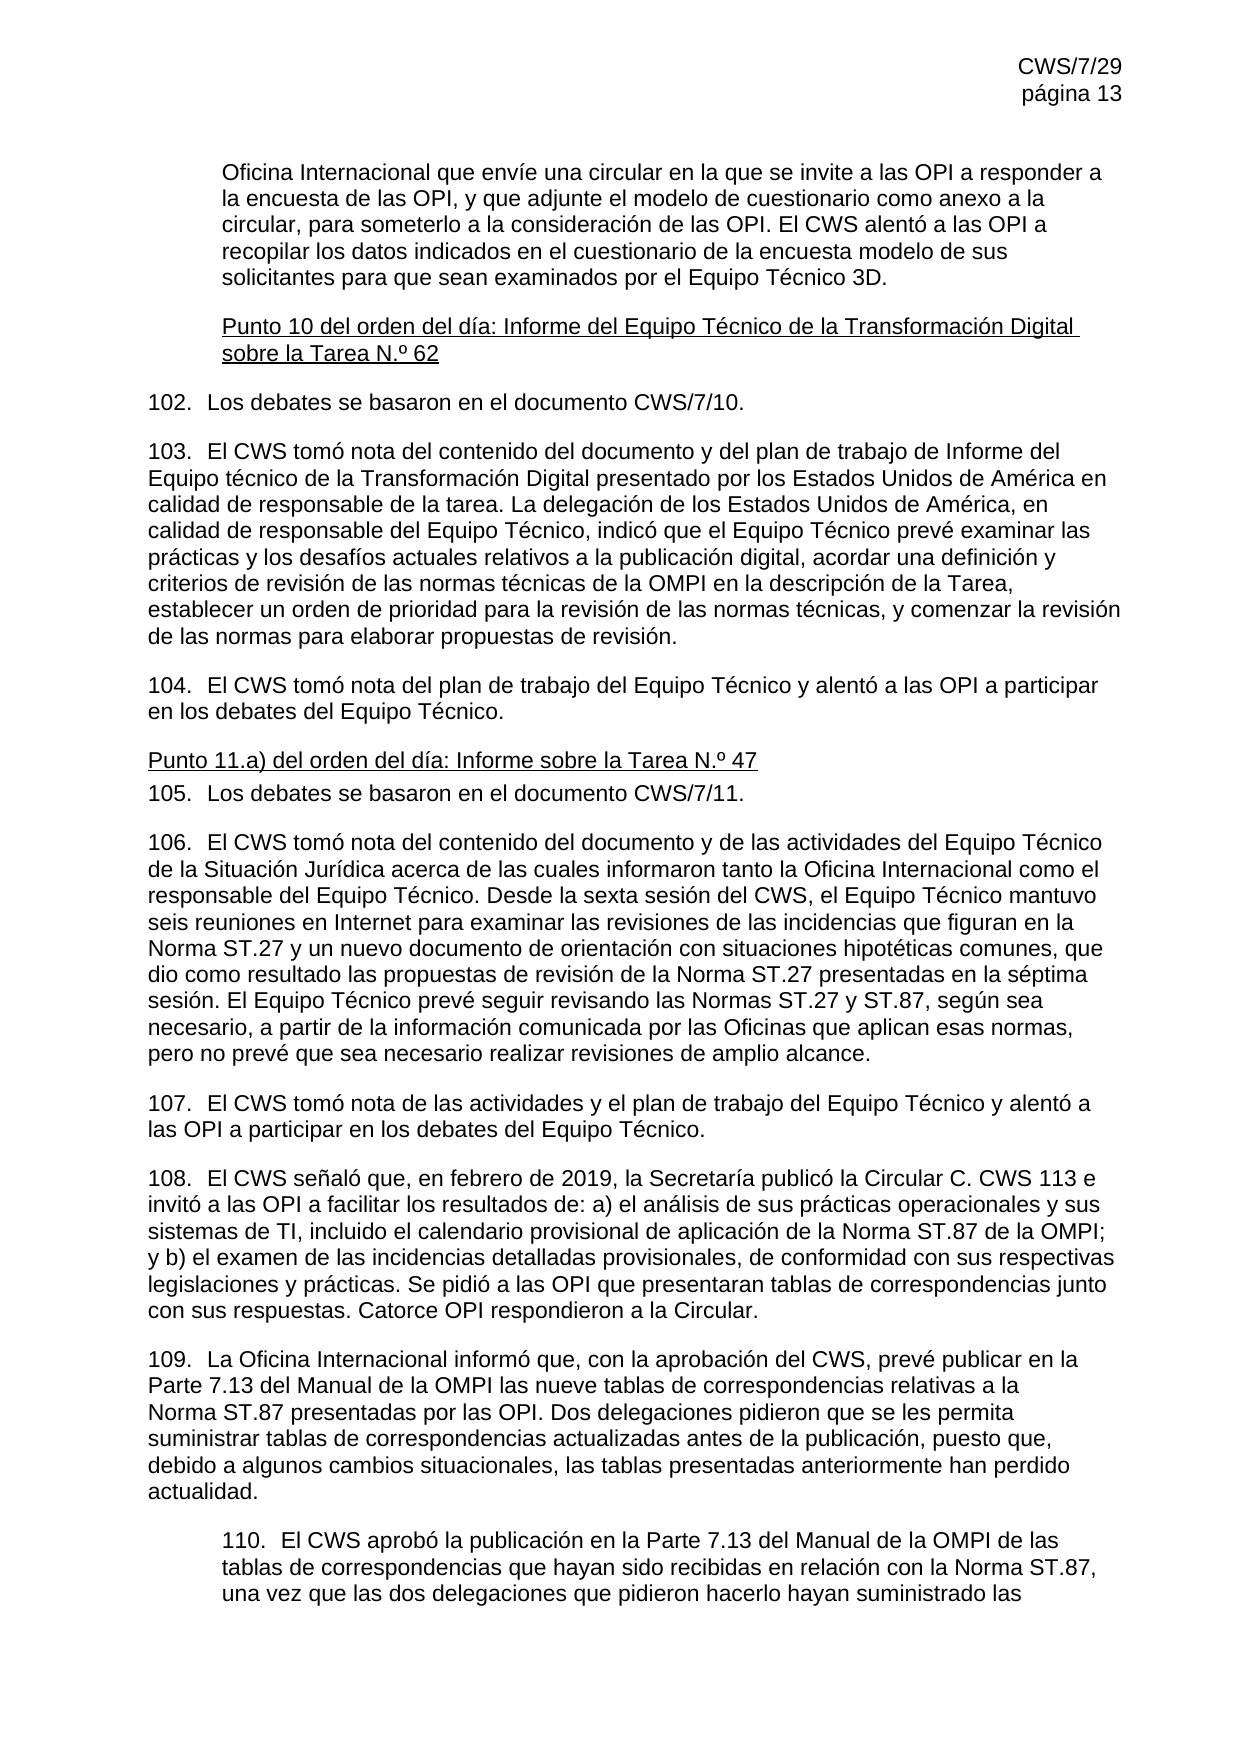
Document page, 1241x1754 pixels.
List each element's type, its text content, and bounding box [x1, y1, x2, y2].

text Los debates se basaron en el documento CWS/7/10. [148, 389, 1122, 415]
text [222, 158, 1122, 290]
text El CWS señaló que, en febrero de 2019, la Secretaría publicó la Circular C. CWS 113 e invitó a las OPI a facilitar los resultados de: a) el análisis de sus prácticas operacionales y sus sistemas de TI, incluido el calendario provisional de aplicación de la Norma ST.87 de la OMPI; y b) el examen de las incidencias detalladas provisionales, de conformidad con sus respectivas legislaciones y prácticas. Se pidió a las OPI que presentaran tablas de correspondencias junto con sus respuestas. Catorce OPI respondieron a la Circular. [148, 1165, 1122, 1323]
text La Oficina Internacional informó que, con la aprobación del CWS, prevé publicar en la Parte 7.13 del Manual de la OMPI las nueve tablas de correspondencias relativas a la Norma ST.87 presentadas por las OPI. Dos delegaciones pidieron que se les permita suministrar tablas de correspondencias actualizadas antes de la publicación, puesto que, debido a algunos cambios situacionales, las tablas presentadas anteriormente han perdido actualidad. [148, 1346, 1122, 1504]
text El CWS tomó nota del plan de trabajo del Equipo Técnico y alentó a las OPI a participar en los debates del Equipo Técnico. [148, 672, 1122, 724]
text Los debates se basaron en el documento CWS/7/11. [148, 780, 1122, 806]
text El CWS tomó nota del contenido del documento y del plan de trabajo de Informe del Equipo técnico de la Transformación Digital presentado por los Estados Unidos de América en calidad de responsable de la tarea. La delegación de los Estados Unidos de América, en calidad de responsable del Equipo Técnico, indicó que el Equipo Técnico prevé examinar las prácticas y los desafíos actuales relativos a la publicación digital, acordar una definición y criterios de revisión de las normas técnicas de la OMPI en la descripción de la Tarea, establecer un orden de prioridad para la revisión de las normas técnicas, y comenzar la revisión de las normas para elaborar propuestas de revisión. [148, 438, 1122, 649]
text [222, 1527, 1122, 1606]
list Punto 10 del orden del día: Informe del Equipo Técnico de la Transformación Digital sobre la Tarea N.º 62 [222, 313, 1122, 366]
subtitle Punto 11.a) del orden del día: Informe sobre la Tarea N.º 47 [148, 747, 1122, 774]
text El CWS tomó nota del contenido del documento y de las actividades del Equipo Técnico de la Situación Jurídica acerca de las cuales informaron tanto la Oficina Internacional como el responsable del Equipo Técnico. Desde la sexta sesión del CWS, el Equipo Técnico mantuvo seis reuniones en Internet para examinar las revisiones de las incidencias que figuran en la Norma ST.27 y un nuevo documento de orientación con situaciones hipotéticas comunes, que dio como resultado las propuestas de revisión de la Norma ST.27 presentadas en la séptima sesión. El Equipo Técnico prevé seguir revisando las Normas ST.27 y ST.87, según sea necesario, a partir de la información comunicada por las Oficinas que aplican esas normas, pero no prevé que sea necesario realizar revisiones de amplio alcance. [148, 829, 1122, 1067]
text El CWS tomó nota de las actividades y el plan de trabajo del Equipo Técnico y alentó a las OPI a participar en los debates del Equipo Técnico. [148, 1089, 1122, 1142]
